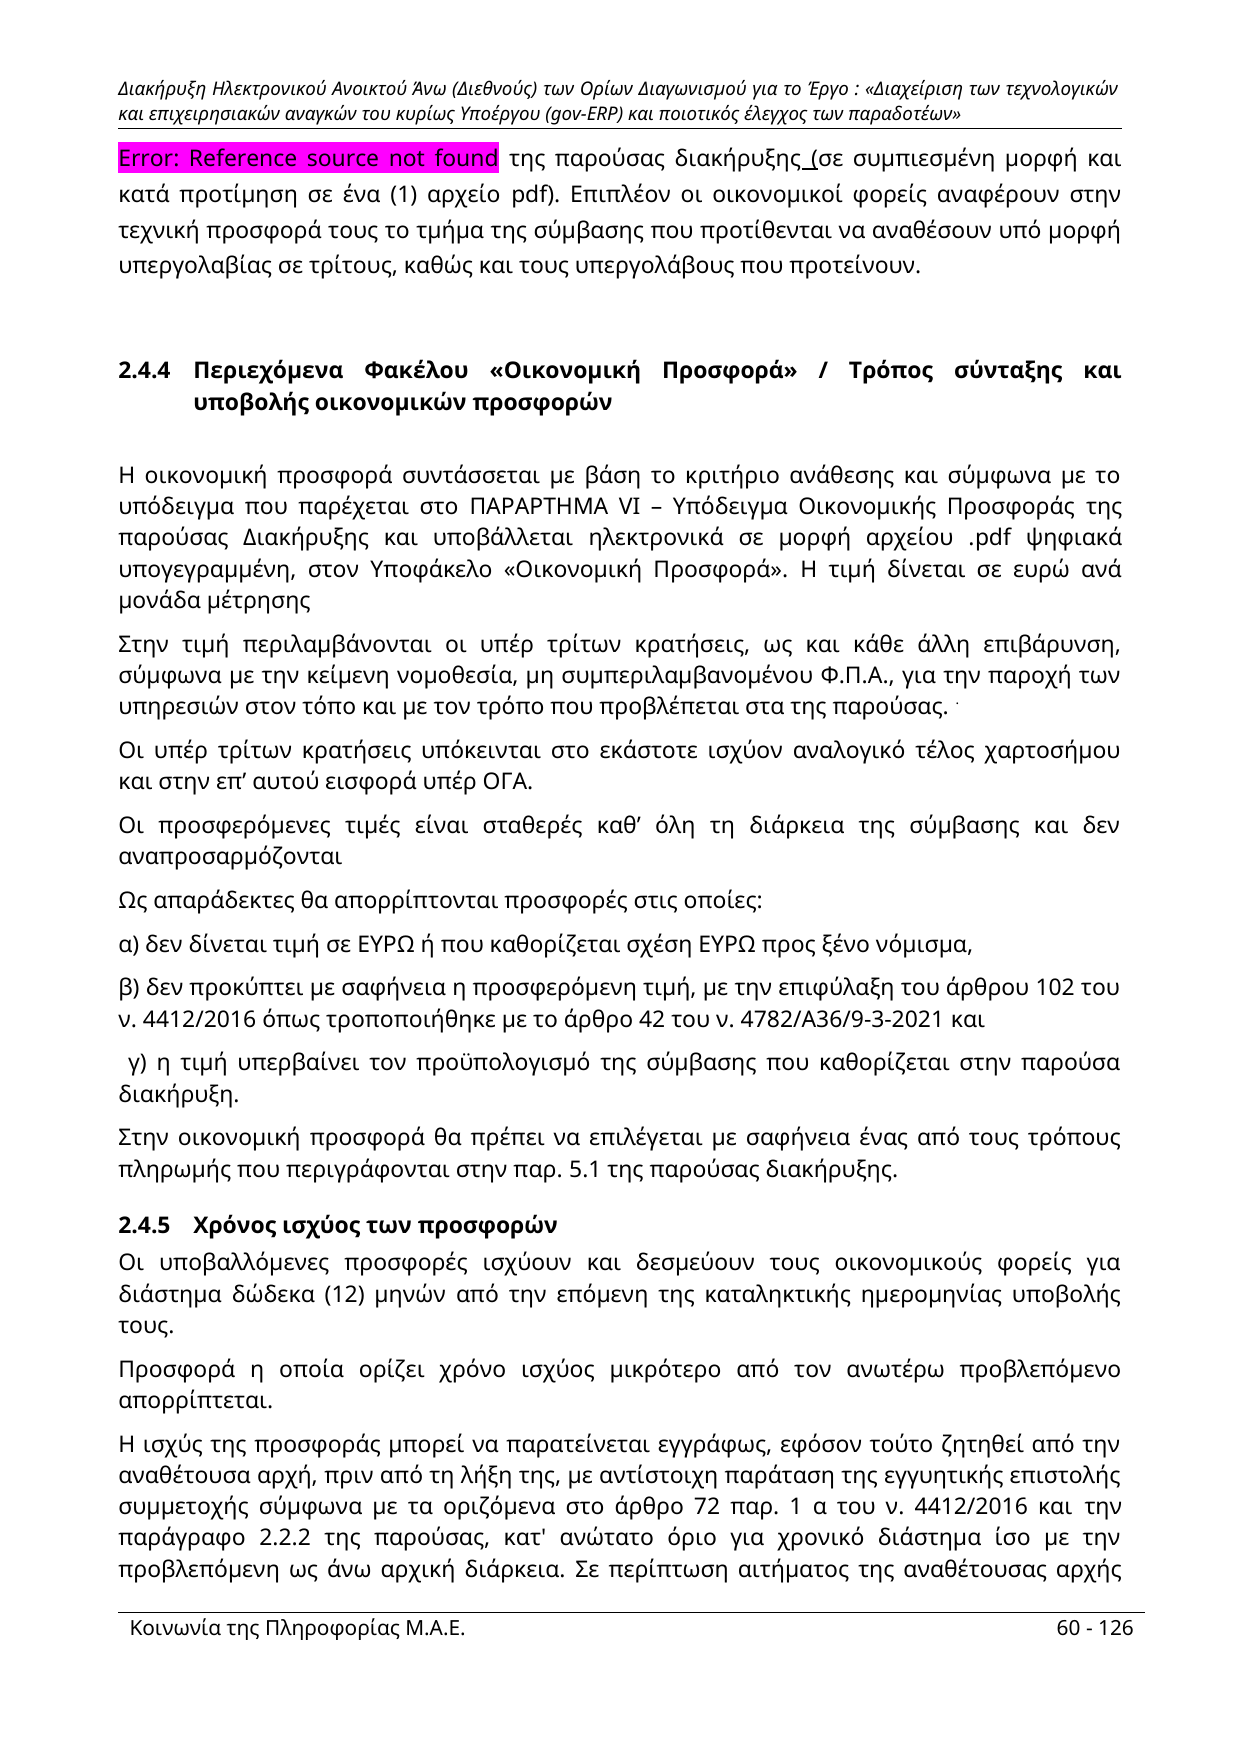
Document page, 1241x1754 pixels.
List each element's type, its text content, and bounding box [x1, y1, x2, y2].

subtitle Περιεχόμενα Φακέλου «Οικονομική Προσφορά» / Τρόπος σύνταξης και υποβολής οικονομικών προσφορών [118, 354, 1122, 417]
text Στην οικονομική προσφορά θα πρέπει να επιλέγεται με σαφήνεια ένας από τους τρόπους πληρωμής που περιγράφονται στην παρ. 5.1 της παρούσας διακήρυξης. [118, 1121, 1122, 1184]
text Προσφορά η οποία ορίζει χρόνο ισχύος μικρότερο από τον ανωτέρω προβλεπόμενο απορρίπτεται. [118, 1353, 1122, 1415]
text Ως απαράδεκτες θα απορρίπτονται προσφορές στις οποίες: [118, 884, 1122, 915]
subtitle Χρόνος ισχύος των προσφορών [118, 1209, 1122, 1240]
text α) δεν δίνεται τιμή σε ΕΥΡΩ ή που καθορίζεται σχέση ΕΥΡΩ προς ξένο νόμισμα, [118, 928, 1122, 959]
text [118, 1428, 1122, 1584]
text Στην τιμή περιλαμβάνονται οι υπέρ τρίτων κρατήσεις, ως και κάθε άλλη επιβάρυνση, σύμφωνα με την κείμενη νομοθεσία, μη συμπεριλαμβανομένου Φ.Π.Α., για την παροχή των υπηρεσιών στον τόπο και με τον τρόπο που προβλέπεται στα της παρούσας. . [118, 628, 1122, 721]
text Οι προσφερόμενες τιμές είναι σταθερές καθ’ όλη τη διάρκεια της σύμβασης και δεν αναπροσαρμόζονται [118, 809, 1122, 871]
text γ) η τιμή υπερβαίνει τον προϋπολογισμό της σύμβασης που καθορίζεται στην παρούσα διακήρυξη. [118, 1046, 1122, 1109]
text ΠΑΡΑΡΤΗΜΑ V – Υπόδειγμα Τεχνικής Προσφοράς της παρούσας διακήρυξης (σε συμπιεσμένη μορφή και κατά προτίμηση σε ένα (1) αρχείο pdf). Επιπλέον οι οικονομικοί φορείς αναφέρουν στην τεχνική προσφορά τους το τμήμα της σύμβασης που προτίθενται να αναθέσουν υπό μορφή υπεργολαβίας σε τρίτους, καθώς και τους υπεργολάβους που προτείνουν. [118, 142, 1122, 281]
text Η οικονομική προσφορά συντάσσεται με βάση το κριτήριο ανάθεσης και σύμφωνα με το υπόδειγμα που παρέχεται στο ΠΑΡΑΡΤΗΜΑ VI – Υπόδειγμα Οικονομικής Προσφοράς της παρούσας Διακήρυξης και υποβάλλεται ηλεκτρονικά σε μορφή αρχείου .pdf ψηφιακά υπογεγραμμένη, στον Υποφάκελο «Οικονομική Προσφορά». Η τιμή δίνεται σε ευρώ ανά μονάδα μέτρησης [118, 459, 1122, 615]
text Οι υπέρ τρίτων κρατήσεις υπόκεινται στο εκάστοτε ισχύον αναλογικό τέλος χαρτοσήμου και στην επ’ αυτού εισφορά υπέρ ΟΓΑ. [118, 734, 1122, 796]
text β) δεν προκύπτει με σαφήνεια η προσφερόμενη τιμή, με την επιφύλαξη του άρθρου 102 του ν. 4412/2016 όπως τροποποιήθηκε με το άρθρο 42 του ν. 4782/Α36/9-3-2021 και [118, 971, 1122, 1034]
text Οι υποβαλλόμενες προσφορές ισχύουν και δεσμεύουν τους οικονομικούς φορείς για διάστημα δώδεκα (12) μηνών από την επόμενη της καταληκτικής ημερομηνίας υποβολής τους. [118, 1246, 1122, 1340]
